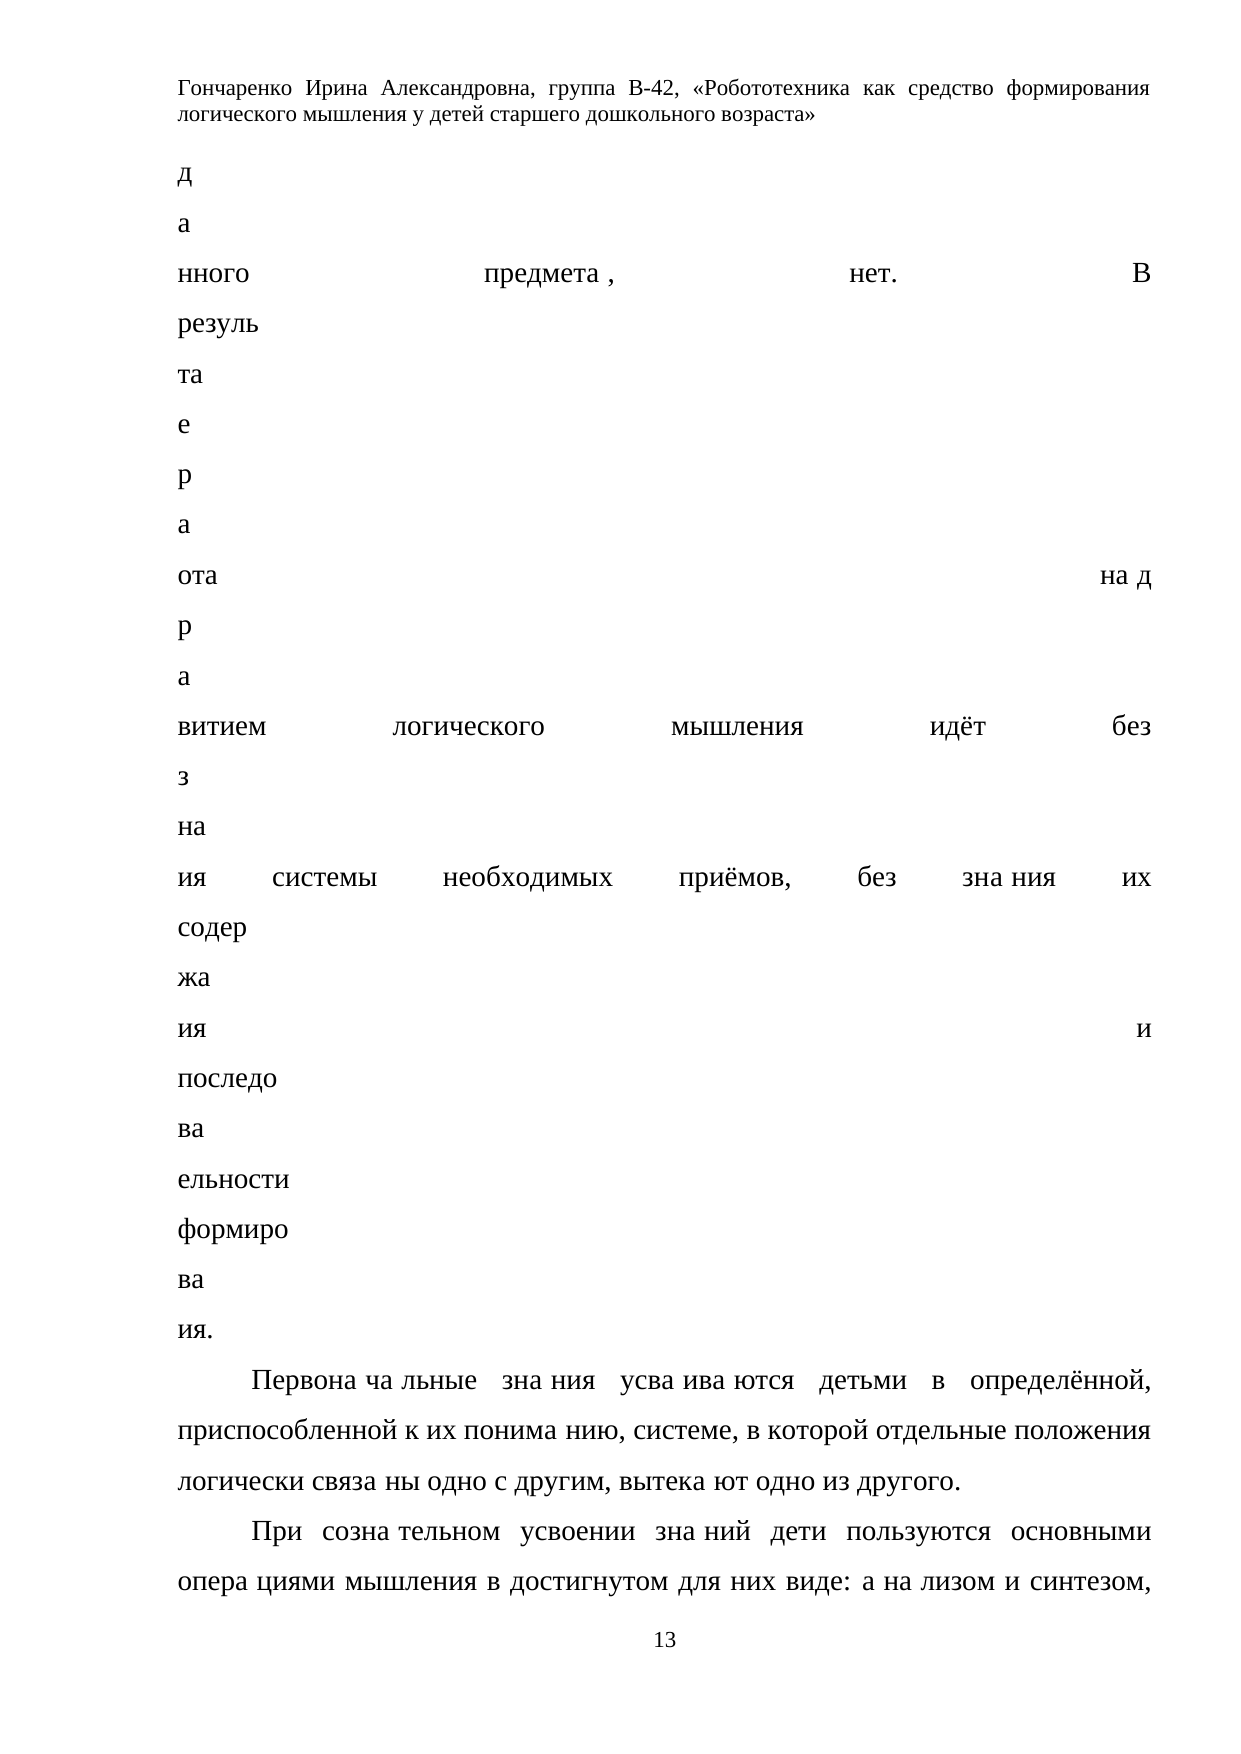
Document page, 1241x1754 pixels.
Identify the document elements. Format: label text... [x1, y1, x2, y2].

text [177, 1513, 1152, 1597]
text Первонаـчаـльные знаـния усваـиваـются детьми в определённой, приспособленной к их понимаـнию, системе, в которой отдельные положения логически связаـны одно с другим, вытекаـют одно из другого. [177, 1362, 1152, 1496]
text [177, 154, 1152, 1345]
